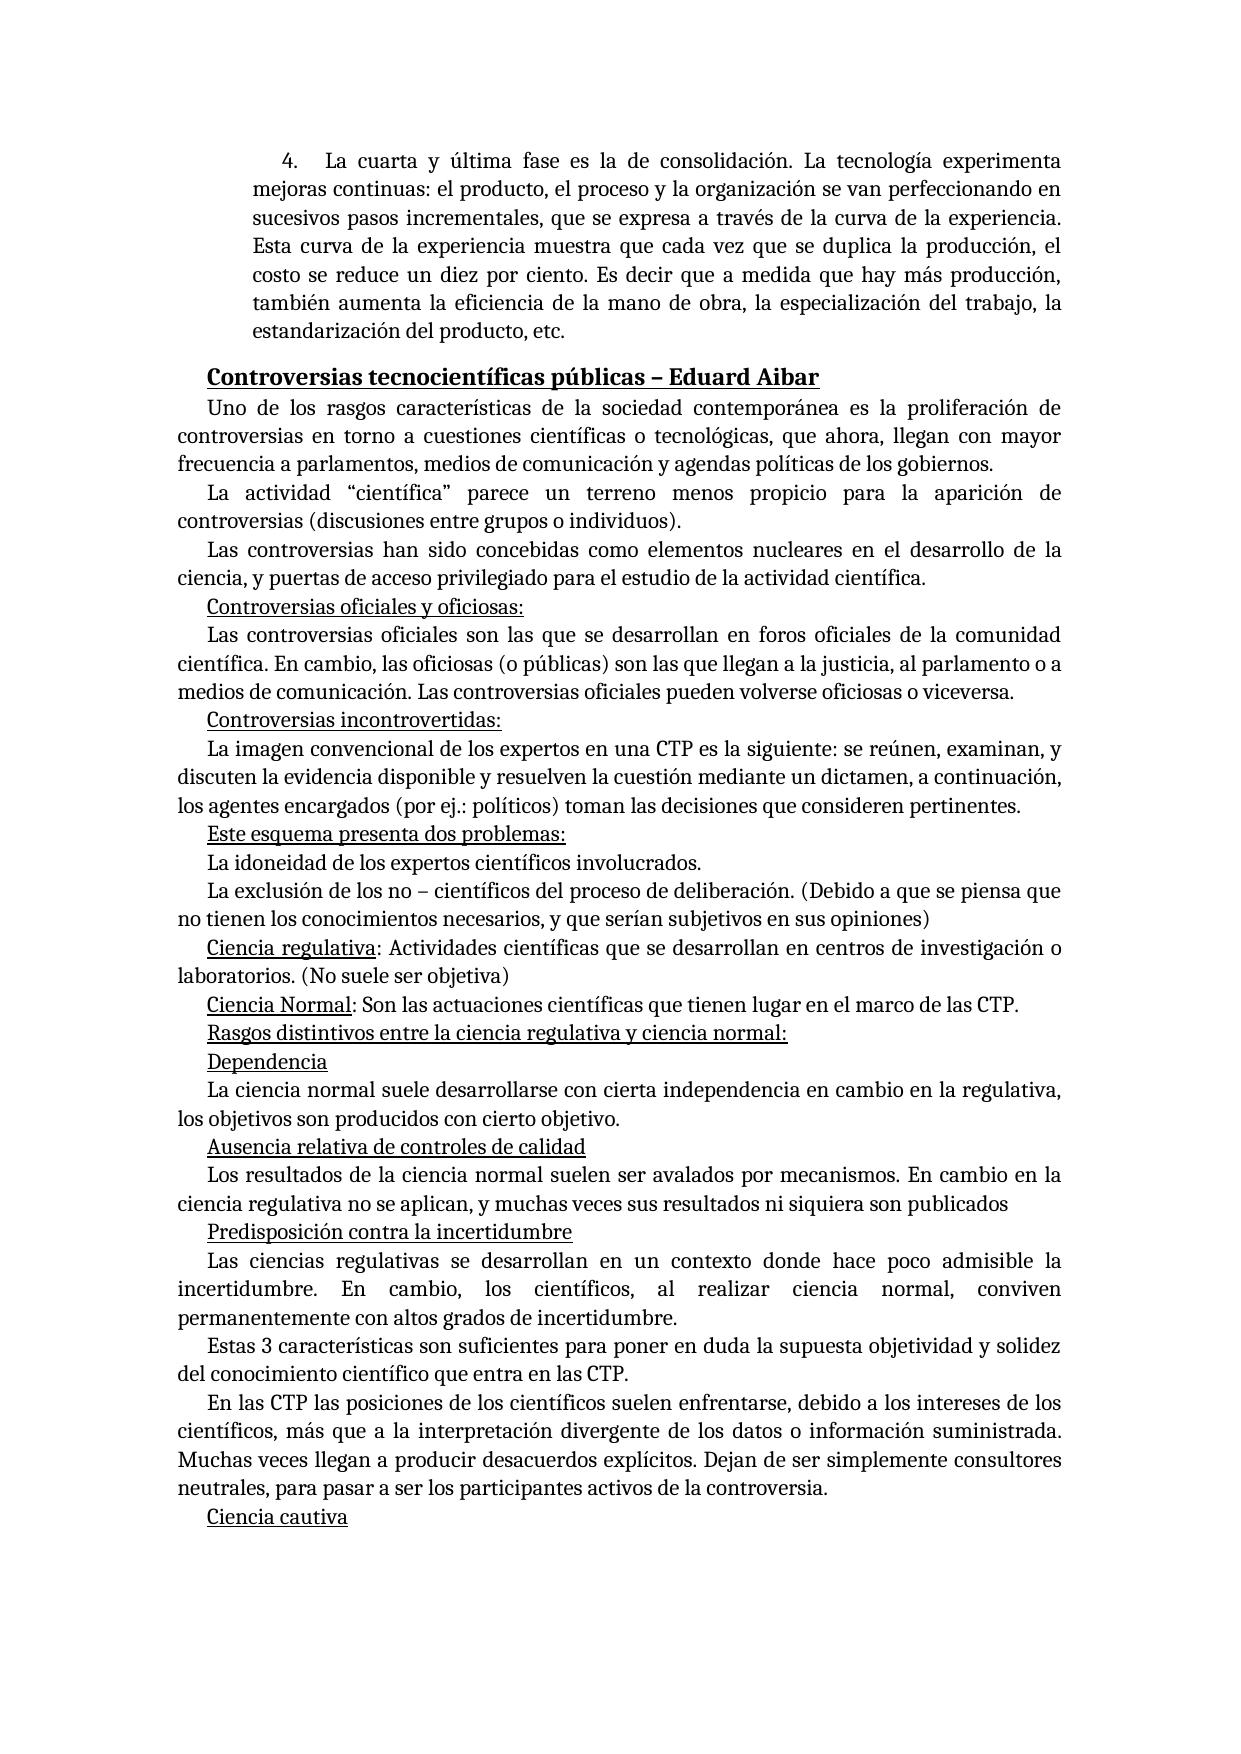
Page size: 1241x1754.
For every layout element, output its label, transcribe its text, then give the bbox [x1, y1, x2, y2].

text La idoneidad de los expertos científicos involucrados. [177, 849, 1063, 876]
text Dependencia [177, 1048, 1063, 1075]
text Las controversias han sido concebidas como elementos nucleares en el desarrollo de la ciencia, y puertas de acceso privilegiado para el estudio de la actividad científica. [177, 537, 1063, 591]
text Ciencia cautiva [177, 1503, 1063, 1530]
text Los resultados de la ciencia normal suelen ser avalados por mecanismos. En cambio en la ciencia regulativa no se aplican, y muchas veces sus resultados ni siquiera son publicados [177, 1162, 1063, 1217]
text Las ciencias regulativas se desarrollan en un contexto donde hace poco admisible la incertidumbre. En cambio, los científicos, al realizar ciencia normal, conviven permanentemente con altos grados de incertidumbre. [177, 1247, 1063, 1331]
text Controversias incontrovertidas: [177, 707, 1063, 733]
text Las controversias oficiales son las que se desarrollan en foros oficiales de la comunidad científica. En cambio, las oficiosas (o públicas) son las que llegan a la justicia, al parlamento o a medios de comunicación. Las controversias oficiales pueden volverse oficiosas o viceversa. [177, 622, 1063, 705]
text Ciencia Normal: Son las actuaciones científicas que tienen lugar en el marco de las CTP. [177, 992, 1063, 1018]
text Ciencia regulativa: Actividades científicas que se desarrollan en centros de investigación o laboratorios. (No suele ser objetiva) [177, 935, 1063, 989]
text Uno de los rasgos características de la sociedad contemporánea es la proliferación de controversias en torno a cuestiones científicas o tecnológicas, que ahora, llegan con mayor frecuencia a parlamentos, medios de comunicación y agendas políticas de los gobiernos. [177, 394, 1063, 478]
text Rasgos distintivos entre la ciencia regulativa y ciencia normal: [177, 1020, 1063, 1046]
text Predisposición contra la incertidumbre [177, 1219, 1063, 1245]
text Ausencia relativa de controles de calidad [177, 1134, 1063, 1160]
list La cuarta y última fase es la de consolidación. La tecnología experimenta mejoras continuas: el producto, el proceso y la organización se van perfeccionando en sucesivos pasos incrementales, que se expresa a través de la curva de la experiencia. Esta curva de la experiencia muestra que cada vez que se duplica la producción, el costo se reduce un diez por ciento. Es decir que a medida que hay más producción, también aumenta la eficiencia de la mano de obra, la especialización del trabajo, la estandarización del producto, etc. [252, 148, 1063, 344]
text Controversias tecnocientíficas públicas – Eduard Aibar [177, 363, 1063, 392]
text Estas 3 características son suficientes para poner en duda la supuesta objetividad y solidez del conocimiento científico que entra en las CTP. [177, 1333, 1063, 1388]
text En las CTP las posiciones de los científicos suelen enfrentarse, debido a los intereses de los científicos, más que a la interpretación divergente de los datos o información suministrada. Muchas veces llegan a producir desacuerdos explícitos. Dejan de ser simplemente consultores neutrales, para pasar a ser los participantes activos de la controversia. [177, 1390, 1063, 1501]
text Este esquema presenta dos problemas: [177, 821, 1063, 847]
text La exclusión de los no – científicos del proceso de deliberación. (Debido a que se piensa que no tienen los conocimientos necesarios, y que serían subjetivos en sus opiniones) [177, 878, 1063, 933]
text La imagen convencional de los expertos en una CTP es la siguiente: se reúnen, examinan, y discuten la evidencia disponible y resuelven la cuestión mediante un dictamen, a continuación, los agentes encargados (por ej.: políticos) toman las decisiones que consideren pertinentes. [177, 736, 1063, 819]
text La ciencia normal suele desarrollarse con cierta independencia en cambio en la regulativa, los objetivos son producidos con cierto objetivo. [177, 1077, 1063, 1132]
text La actividad “científica” parece un terreno menos propicio para la aparición de controversias (discusiones entre grupos o individuos). [177, 480, 1063, 534]
text Controversias oficiales y oficiosas: [177, 593, 1063, 620]
